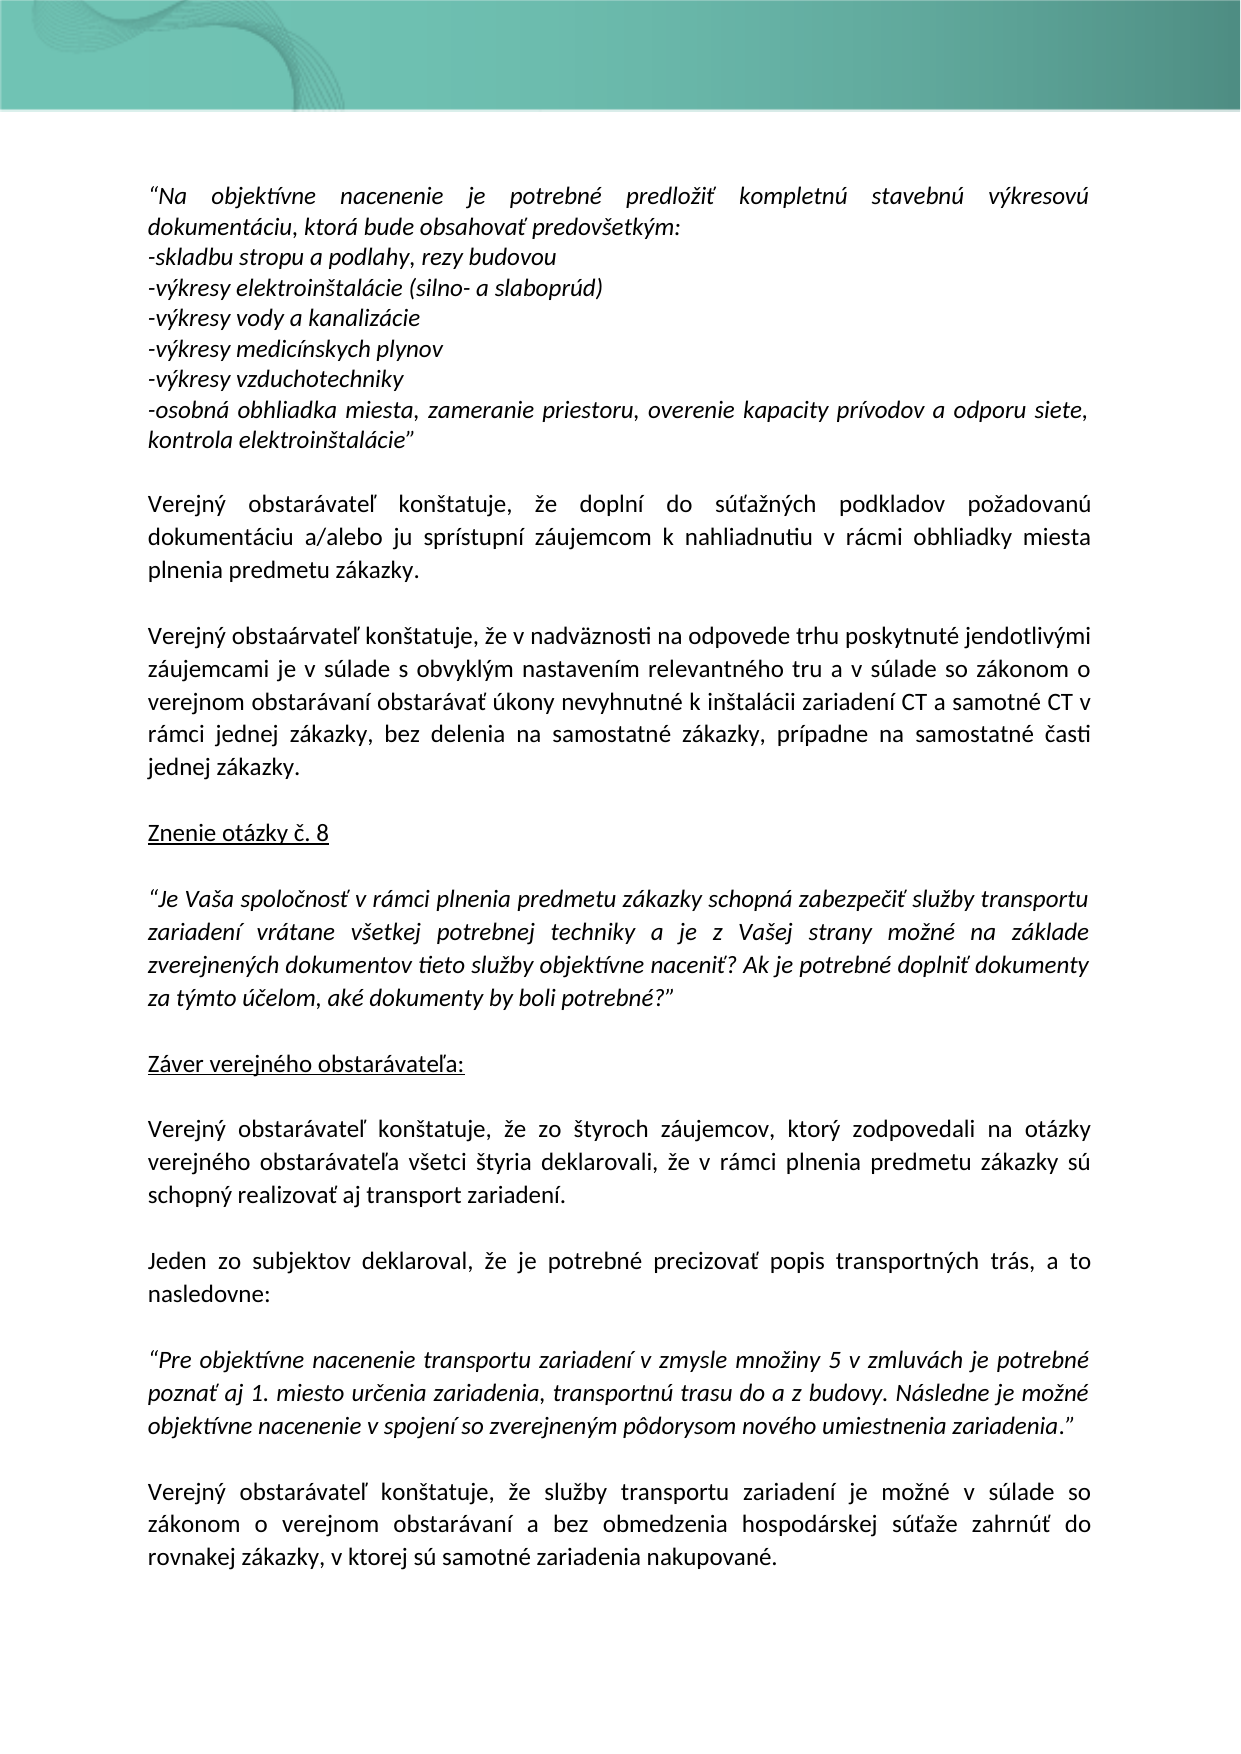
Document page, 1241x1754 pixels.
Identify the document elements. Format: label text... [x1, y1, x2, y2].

text “Pre objektívne nacenenie transportu zariadení v zmysle množiny 5 v zmluvách je potrebné poznať aj 1. miesto určenia zariadenia, transportnú trasu do a z budovy. Následne je možné objektívne nacenenie v spojení so zverejneným pôdorysom nového umiestnenia zariadenia.” [148, 1344, 1093, 1440]
text Verejný obstarávateľ konštatuje, že doplní do súťažných podkladov požadovanú dokumentáciu a/alebo ju sprístupní záujemcom k nahliadnutiu v rácmi obhliadky miesta plnenia predmetu zákazky. [148, 488, 1093, 584]
text -osobná obhliadka miesta, zameranie priestoru, overenie kapacity prívodov a odporu siete, kontrola elektroinštalácie” [148, 394, 1093, 455]
text “Na objektívne nacenenie je potrebné predložiť kompletnú stavebnú výkresovú dokumentáciu, ktorá bude obsahovať predovšetkým: [148, 181, 1093, 242]
picture [0, 0, 1241, 112]
text -výkresy vody a kanalizácie [148, 303, 1093, 333]
text -skladbu stropu a podlahy, rezy budovou [148, 242, 1093, 272]
text -výkresy medicínskych plynov [148, 333, 1093, 364]
text Verejný obstarávateľ konštatuje, že služby transportu zariadení je možné v súlade so zákonom o verejnom obstarávaní a bez obmedzenia hospodárskej súťaže zahrnúť do rovnakej zákazky, v ktorej sú samotné zariadenia nakupované. [148, 1476, 1093, 1572]
text Verejný obstaárvateľ konštatuje, že v nadväznosti na odpovede trhu poskytnuté jendotlivými záujemcami je v súlade s obvyklým nastavením relevantného tru a v súlade so zákonom o verejnom obstarávaní obstarávať úkony nevyhnutné k inštalácii zariadení CT a samotné CT v rámci jednej zákazky, bez delenia na samostatné zákazky, prípadne na samostatné časti jednej zákazky. [148, 620, 1093, 782]
text Jeden zo subjektov deklaroval, že je potrebné precizovať popis transportných trás, a to nasledovne: [148, 1245, 1093, 1309]
text Záver verejného obstarávateľa: [148, 1048, 1093, 1078]
text Verejný obstarávateľ konštatuje, že zo štyroch záujemcov, ktorý zodpovedali na otázky verejného obstarávateľa všetci štyria deklarovali, že v rámci plnenia predmetu zákazky sú schopný realizovať aj transport zariadení. [148, 1113, 1093, 1210]
text Znenie otázky č. 8 [148, 817, 1093, 848]
text -výkresy vzduchotechniky [148, 364, 1093, 394]
text -výkresy elektroinštalácie (silno- a slaboprúd) [148, 272, 1093, 303]
text “Je Vaša spoločnosť v rámci plnenia predmetu zákazky schopná zabezpečiť služby transportu zariadení vrátane všetkej potrebnej techniky a je z Vašej strany možné na základe zverejnených dokumentov tieto služby objektívne naceniť? Ak je potrebné doplniť dokumenty za týmto účelom, aké dokumenty by boli potrebné?” [148, 883, 1093, 1012]
